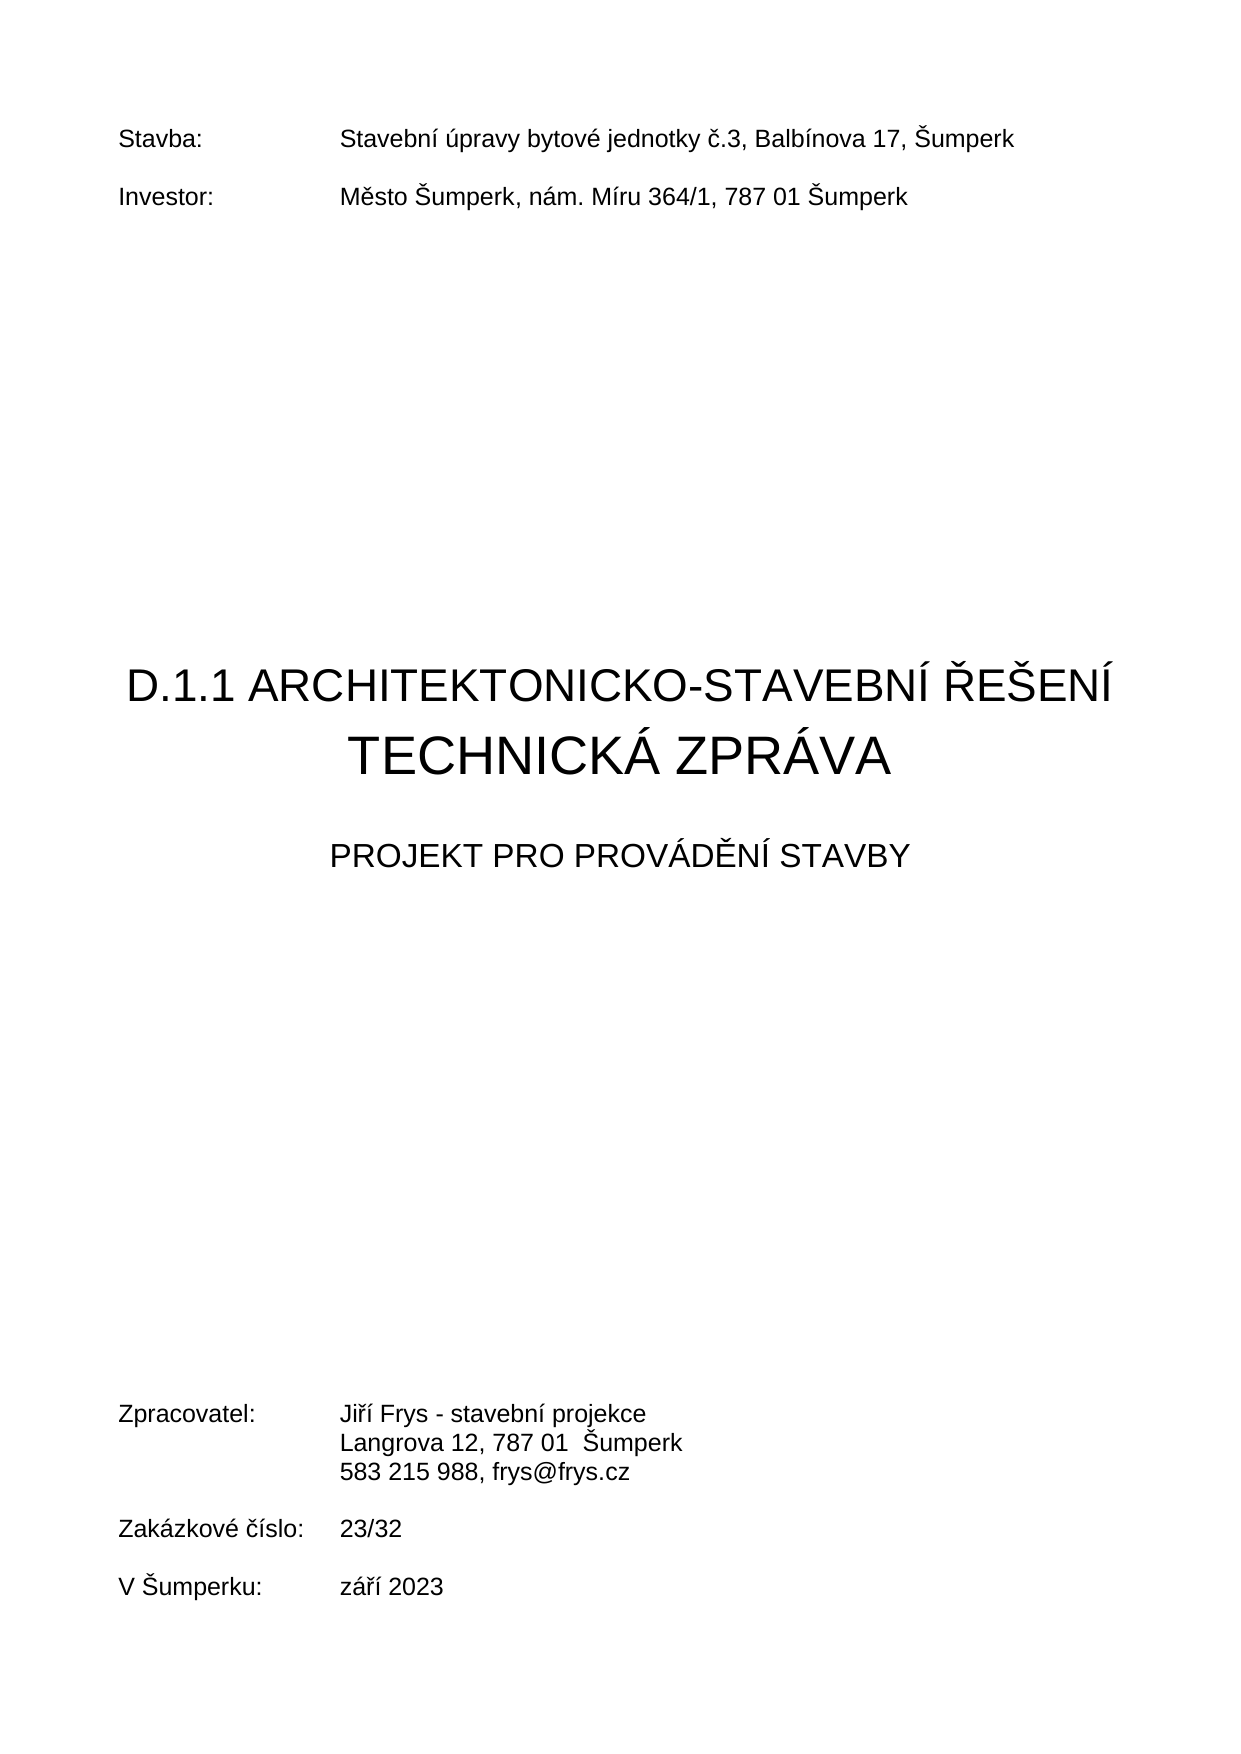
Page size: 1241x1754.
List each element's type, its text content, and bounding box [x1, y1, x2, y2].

text Langrova 12, 787 01 Šumperk [118, 1428, 1122, 1457]
text projekt pro PROVÁDĚNÍ STAVBY [118, 836, 1122, 874]
text D.1.1 ARCHITEKTONICKO-STAVEBNÍ ŘEŠENÍ [118, 658, 1122, 711]
text V Šumperku: září 2023 [118, 1572, 1122, 1601]
text TECHNICKÁ ZPRÁVA [118, 723, 1122, 786]
text Zpracovatel: Jiří Frys - stavební projekce [118, 1399, 1122, 1428]
text Zakázkové číslo: 23/32 [118, 1514, 1122, 1543]
text Stavba: Stavební úpravy bytové jednotky č.3, Balbínova 17, Šumperk [118, 124, 1122, 153]
text 583 215 988, frys@frys.cz [118, 1457, 1122, 1486]
text Investor: Město Šumperk, nám. Míru 364/1, 787 01 Šumperk [118, 182, 1122, 210]
